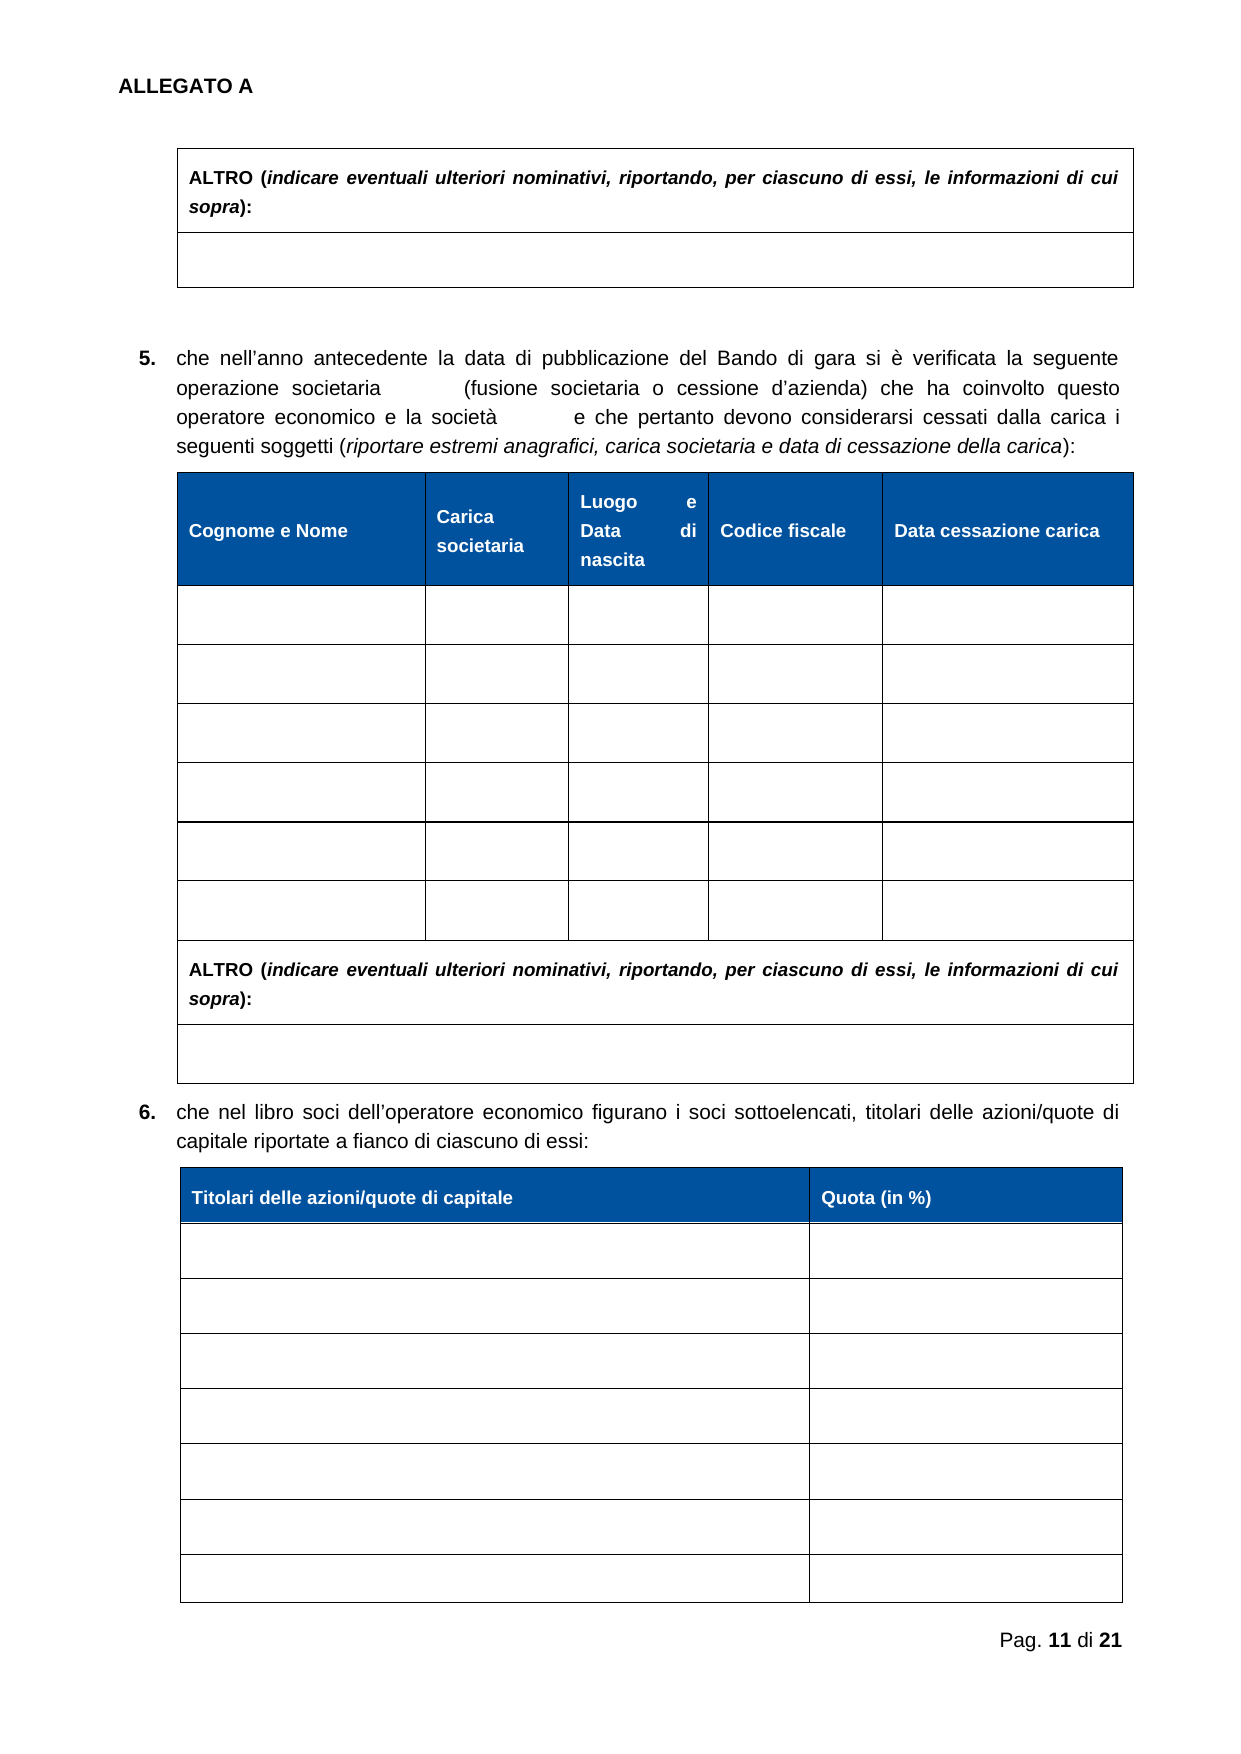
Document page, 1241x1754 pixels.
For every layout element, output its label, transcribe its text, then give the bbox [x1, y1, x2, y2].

table_cell [709, 823, 882, 880]
table_cell [426, 823, 568, 880]
table_cell [569, 881, 708, 939]
table_cell [178, 704, 425, 762]
table_cell [569, 704, 708, 762]
table_cell [810, 1334, 1122, 1388]
table_cell [709, 881, 882, 939]
table_cell [883, 704, 1133, 762]
table_cell [810, 1555, 1122, 1602]
table_cell [181, 1334, 809, 1388]
table_header Titolari delle azioni/quote di capitale [181, 1168, 809, 1222]
table_cell [810, 1389, 1122, 1443]
table_header Luogo e Data di nascita [569, 473, 708, 585]
table_cell [883, 586, 1133, 644]
table_cell [810, 1224, 1122, 1278]
table_cell [181, 1389, 809, 1443]
table_cell [569, 823, 708, 880]
table_cell [883, 823, 1133, 880]
table_header Codice fiscale [709, 473, 882, 585]
table_cell [709, 645, 882, 703]
table_cell [181, 1279, 809, 1333]
table_cell ALTRO (indicare eventuali ulteriori nominativi, riportando, per ciascuno di essi, le informazioni di cui sopra): [178, 149, 1133, 232]
table_header Cognome e Nome [178, 473, 425, 585]
table_cell [426, 763, 568, 821]
table_cell [810, 1279, 1122, 1333]
table_cell [178, 586, 425, 644]
table_cell [569, 763, 708, 821]
table_header Quota (in %) [810, 1168, 1122, 1222]
table_cell [178, 763, 425, 821]
list che nell’anno antecedente la data di pubblicazione del Bando di gara si è verificata la seguente operazione societaria (fusione societaria o cessione d’azienda) che ha coinvolto questo operatore economico e la società e che pertanto devono considerarsi cessati dalla carica i seguenti soggetti (riportare estremi anagrafici, carica societaria e data di cessazione della carica): [139, 342, 1121, 459]
table_cell [178, 1025, 1133, 1083]
table_cell [709, 704, 882, 762]
table_cell [426, 704, 568, 762]
table_cell [709, 763, 882, 821]
table_cell [883, 645, 1133, 703]
table_cell [569, 586, 708, 644]
table_cell [709, 586, 882, 644]
list che nel libro soci dell’operatore economico figurano i soci sottoelencati, titolari delle azioni/quote di capitale riportate a fianco di ciascuno di essi: [139, 1096, 1121, 1155]
table_header Carica societaria [426, 473, 568, 585]
table_cell [178, 823, 425, 880]
table_cell [178, 645, 425, 703]
table_cell [569, 645, 708, 703]
table_header Data cessazione carica [883, 473, 1133, 585]
table_cell [883, 763, 1133, 821]
table_cell [181, 1444, 809, 1498]
table_cell [810, 1500, 1122, 1554]
table_cell [181, 1555, 809, 1602]
table_cell [426, 586, 568, 644]
table_cell [181, 1500, 809, 1554]
table_cell [883, 881, 1133, 939]
table_cell [181, 1224, 809, 1278]
table_cell [178, 233, 1133, 287]
table_cell [426, 881, 568, 939]
table_cell ALTRO (indicare eventuali ulteriori nominativi, riportando, per ciascuno di essi, le informazioni di cui sopra): [178, 941, 1133, 1024]
table_cell [810, 1444, 1122, 1498]
table_cell [178, 881, 425, 939]
table_cell [426, 645, 568, 703]
